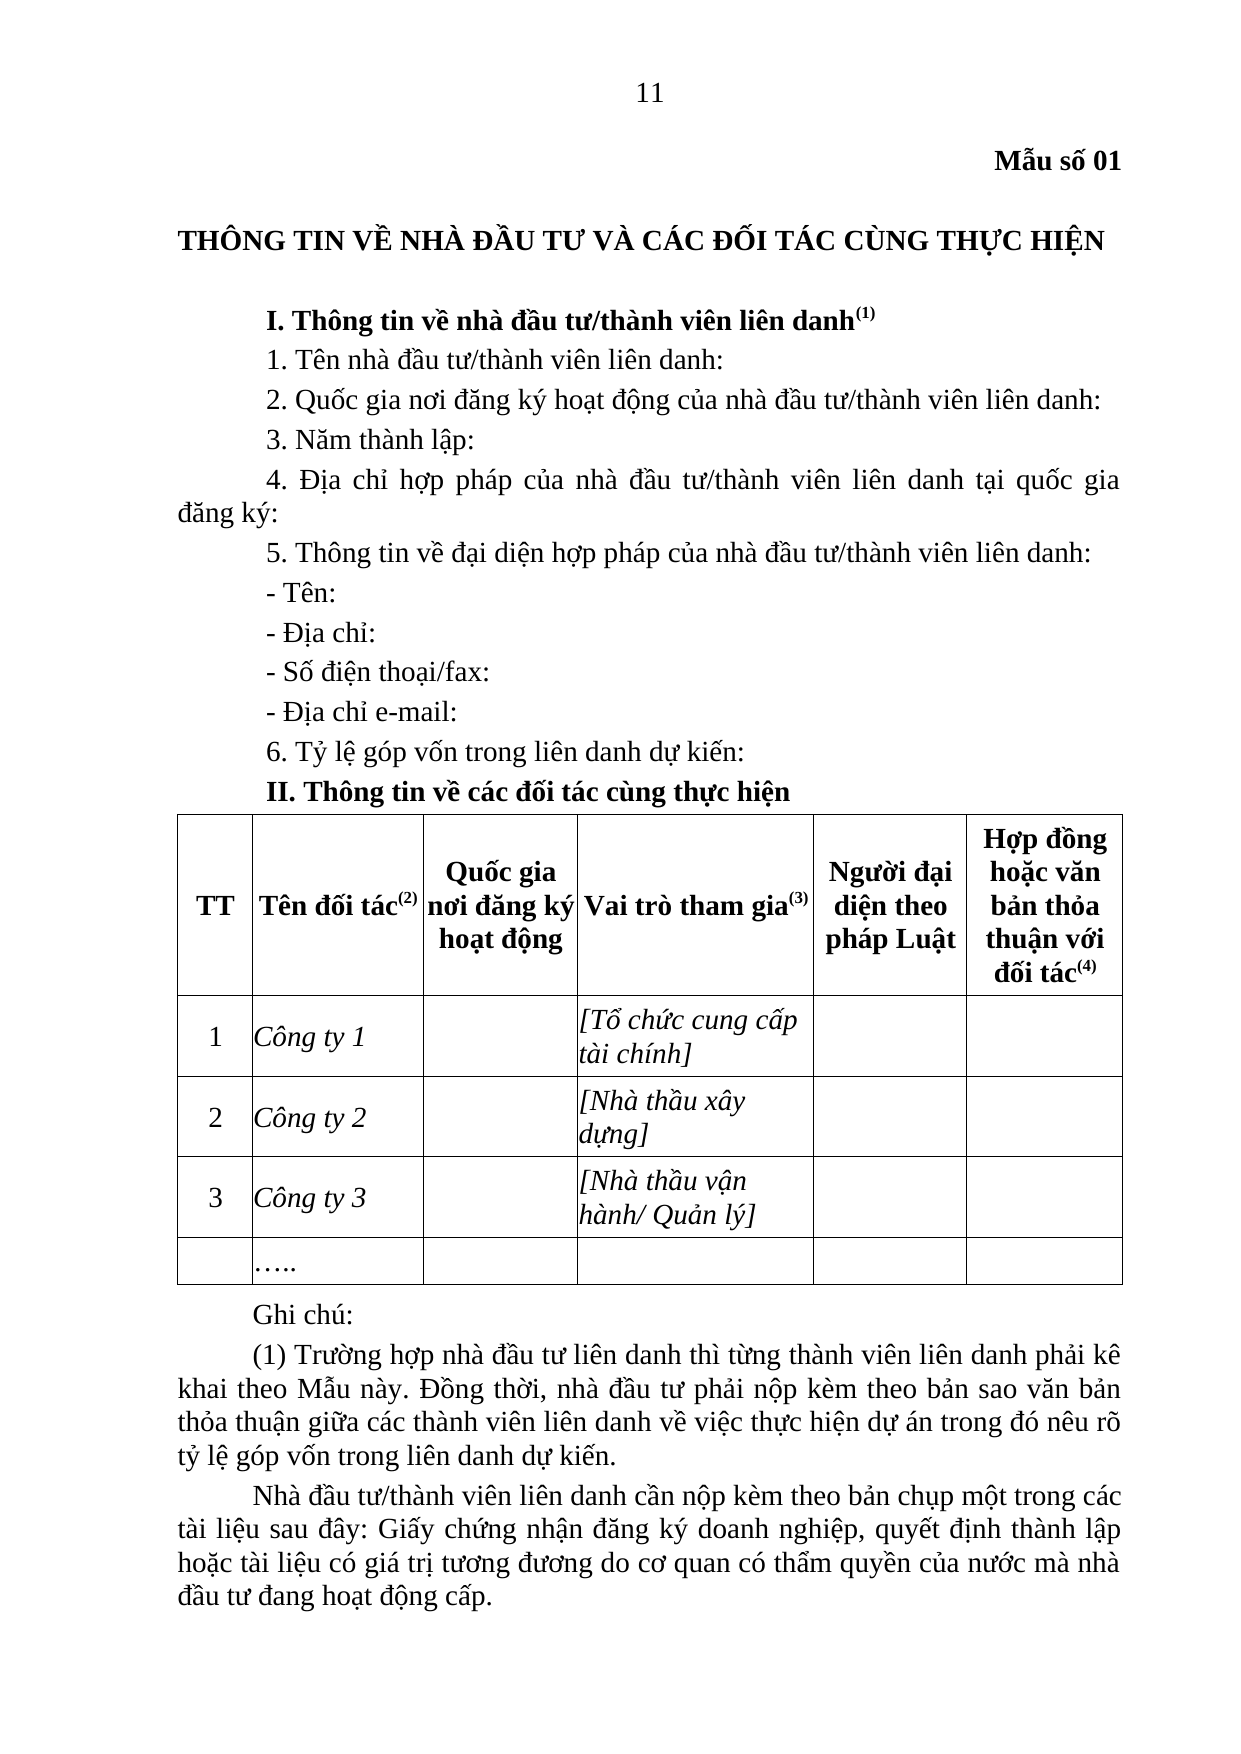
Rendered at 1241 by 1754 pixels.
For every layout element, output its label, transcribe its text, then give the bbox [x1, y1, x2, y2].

table_cell 2 [178, 1077, 252, 1156]
table_cell [178, 1238, 252, 1284]
table_cell [578, 1238, 813, 1284]
table_cell [424, 1157, 577, 1237]
table_cell 1 [178, 996, 252, 1076]
table_cell [814, 1077, 966, 1156]
text - Tên: [177, 575, 1122, 608]
text I. Thông tin về nhà đầu tư/thành viên liên danh(1) [177, 303, 1122, 336]
table_header Vai trò tham gia(3) [578, 815, 813, 995]
text Ghi chú: [177, 1297, 1122, 1331]
text 4. Địa chỉ hợp pháp của nhà đầu tư/thành viên liên danh tại quốc gia đăng ký: [177, 462, 1122, 529]
text THÔNG TIN VỀ NHÀ ĐẦU TƯ VÀ CÁC ĐỐI TÁC CÙNG THỰC HIỆN [177, 223, 1122, 257]
text 3. Năm thành lập: [177, 422, 1122, 456]
table_cell Công ty 2 [253, 1077, 423, 1156]
text II. Thông tin về các đối tác cùng thực hiện [177, 774, 1122, 807]
table_cell ….. [253, 1238, 423, 1284]
text - Địa chỉ e-mail: [177, 694, 1122, 728]
table_cell [424, 1238, 577, 1284]
text 6. Tỷ lệ góp vốn trong liên danh dự kiến: [177, 734, 1122, 768]
table_cell Công ty 1 [253, 996, 423, 1076]
table_cell [Tổ chức cung cấp tài chính] [578, 996, 813, 1076]
table_cell [814, 996, 966, 1076]
text Nhà đầu tư/thành viên liên danh cần nộp kèm theo bản chụp một trong các tài liệu sau đây: Giấy chứng nhận đăng ký doanh nghiệp, quyết định thành lập hoặc tài liệu có giá trị tương đương do cơ quan có thẩm quyền của nước mà nhà đầu tư đang hoạt động cấp. [177, 1478, 1122, 1612]
table_cell [Nhà thầu vận hành/ Quản lý] [578, 1157, 813, 1237]
table_cell [424, 1077, 577, 1156]
table_header TT [178, 815, 252, 995]
table_cell 3 [178, 1157, 252, 1237]
table_cell [814, 1157, 966, 1237]
table_cell Công ty 3 [253, 1157, 423, 1237]
text - Số điện thoại/fax: [177, 654, 1122, 688]
table_header Quốc gia nơi đăng ký hoạt động [424, 815, 577, 995]
table_cell [814, 1238, 966, 1284]
table_header Hợp đồng hoặc văn bản thỏa thuận với đối tác(4) [967, 815, 1122, 995]
text 2. Quốc gia nơi đăng ký hoạt động của nhà đầu tư/thành viên liên danh: [177, 382, 1122, 416]
table_cell [967, 1157, 1122, 1237]
text 1. Tên nhà đầu tư/thành viên liên danh: [177, 342, 1122, 376]
table_cell [967, 1238, 1122, 1284]
text 5. Thông tin về đại diện hợp pháp của nhà đầu tư/thành viên liên danh: [177, 535, 1122, 569]
table_header Tên đối tác(2) [253, 815, 423, 995]
table_cell [967, 996, 1122, 1076]
table_cell [424, 996, 577, 1076]
text - Địa chỉ: [177, 615, 1122, 648]
text (1) Trường hợp nhà đầu tư liên danh thì từng thành viên liên danh phải kê khai theo Mẫu này. Đồng thời, nhà đầu tư phải nộp kèm theo bản sao văn bản thỏa thuận giữa các thành viên liên danh về việc thực hiện dự án trong đó nêu rõ tỷ lệ góp vốn trong liên danh dự kiến. [177, 1337, 1122, 1471]
table_header Người đại diện theo pháp Luật [814, 815, 966, 995]
table_cell [Nhà thầu xây dựng] [578, 1077, 813, 1156]
table_cell [967, 1077, 1122, 1156]
text Mẫu số 01 [177, 143, 1122, 177]
